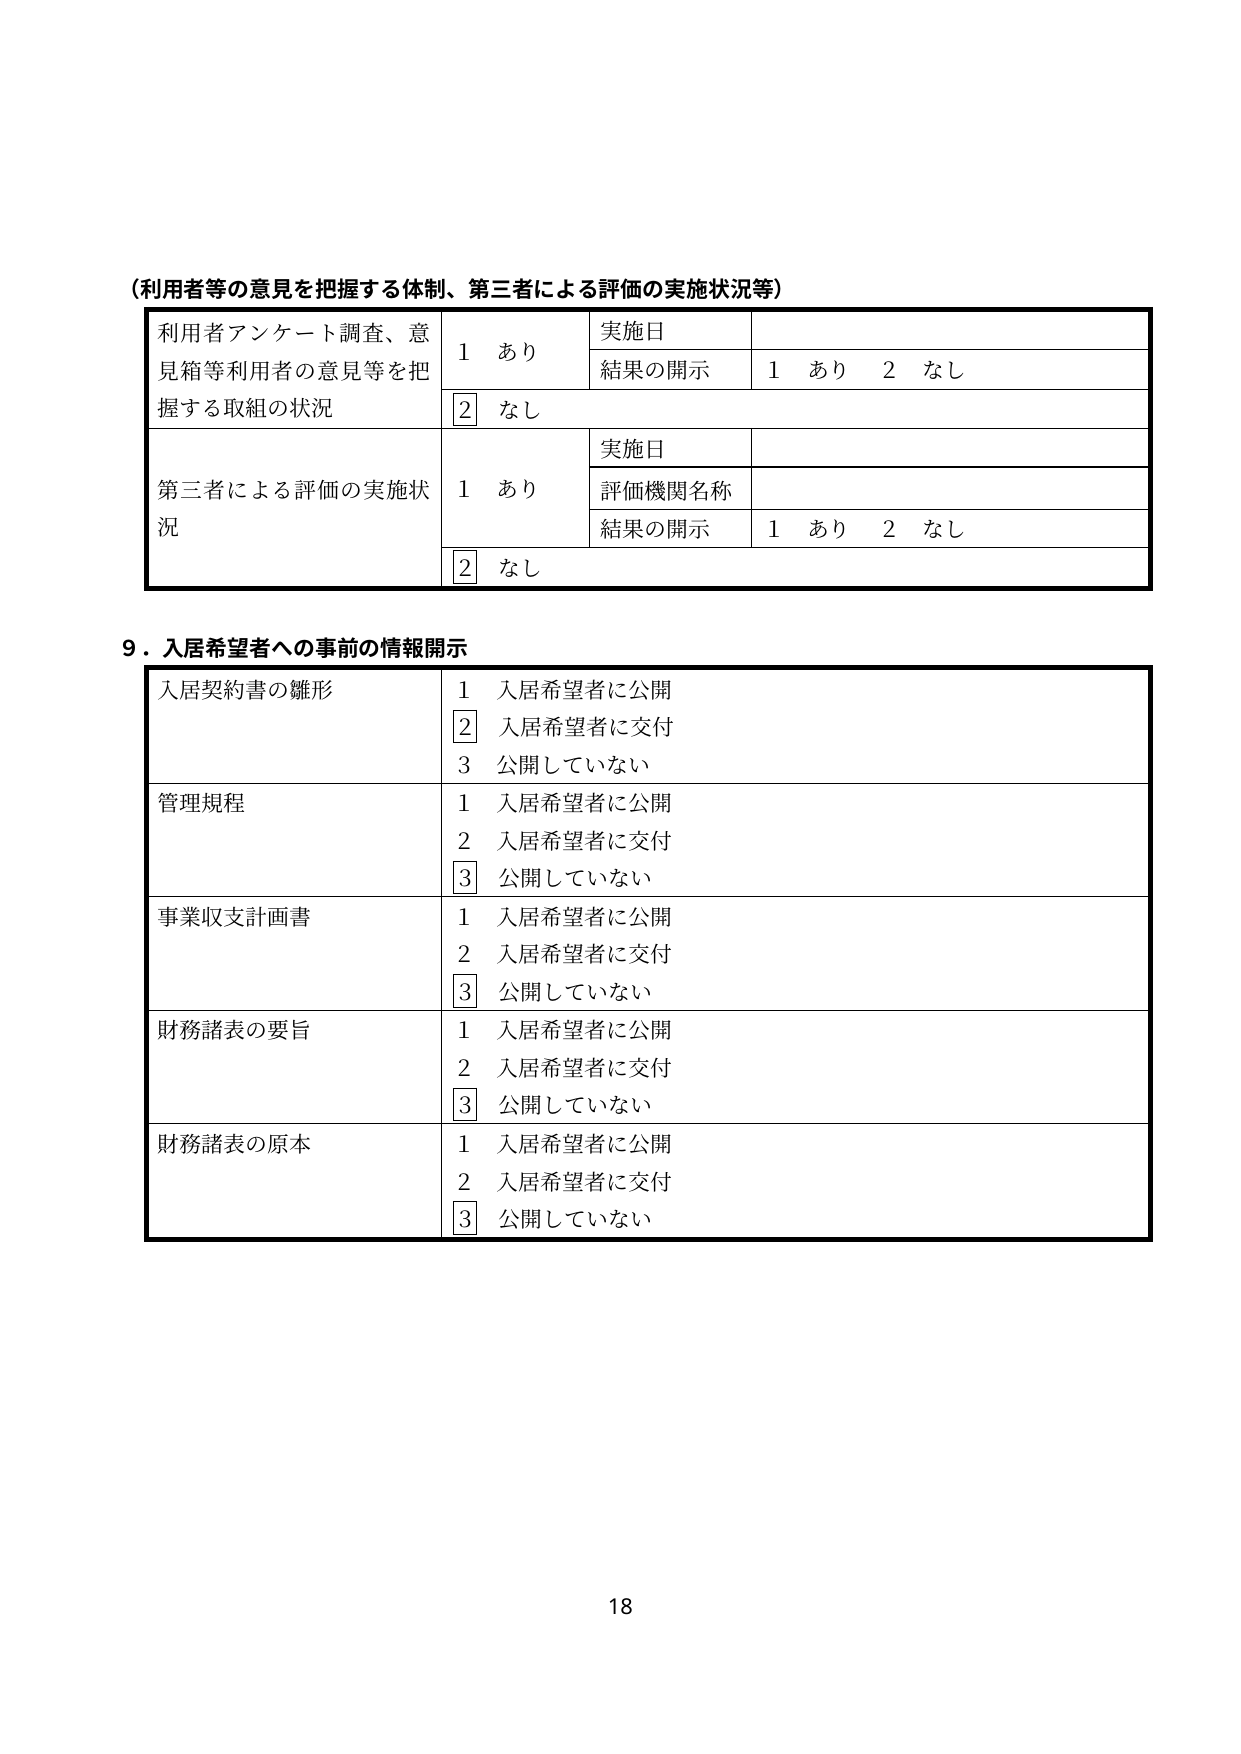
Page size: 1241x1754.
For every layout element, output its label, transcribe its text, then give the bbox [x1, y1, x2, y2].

table_cell １ あり [442, 429, 589, 547]
text ９．入居希望者への事前の情報開示 [118, 628, 1122, 665]
table_header 入居契約書の雛形 [149, 670, 441, 783]
table_cell １ 入居希望者に公開 ２ 入居希望者に交付 ３ 公開していない [442, 1124, 1148, 1237]
table_cell １ 入居希望者に公開 ２ 入居希望者に交付 ３ 公開していない [442, 897, 1148, 1010]
table_cell 事業収支計画書 [149, 897, 441, 1010]
table_header １ 入居希望者に公開 ２ 入居希望者に交付 ３ 公開していない [442, 670, 1148, 783]
table_cell 結果の開示 [590, 350, 751, 389]
table_header 実施日 [590, 312, 751, 349]
table_header １ あり [442, 312, 589, 389]
table_cell １ 入居希望者に公開 ２ 入居希望者に交付 ３ 公開していない [442, 1011, 1148, 1123]
table_cell 評価機関名称 [590, 468, 751, 509]
table_cell 結果の開示 [590, 510, 751, 547]
table_cell 実施日 [590, 429, 751, 466]
table_cell 財務諸表の原本 [149, 1124, 441, 1237]
table_cell １ あり ２ なし [752, 350, 1148, 389]
table_cell １ 入居希望者に公開 ２ 入居希望者に交付 ３ 公開していない [442, 784, 1148, 896]
table_header [752, 312, 1148, 349]
table_cell 管理規程 [149, 784, 441, 896]
table_cell [752, 429, 1148, 466]
text （利用者等の意見を把握する体制、第三者による評価の実施状況等） [118, 269, 1122, 307]
table_cell [752, 468, 1148, 509]
table_cell 財務諸表の要旨 [149, 1011, 441, 1123]
table_header 利用者アンケート調査、意見箱等利用者の意見等を把握する取組の状況 [149, 312, 441, 428]
table_cell １ あり ２ なし [752, 510, 1148, 547]
table_cell 第三者による評価の実施状況 [149, 429, 441, 586]
table_cell ２ なし [442, 548, 1148, 586]
table_cell ２ なし [442, 390, 1148, 428]
